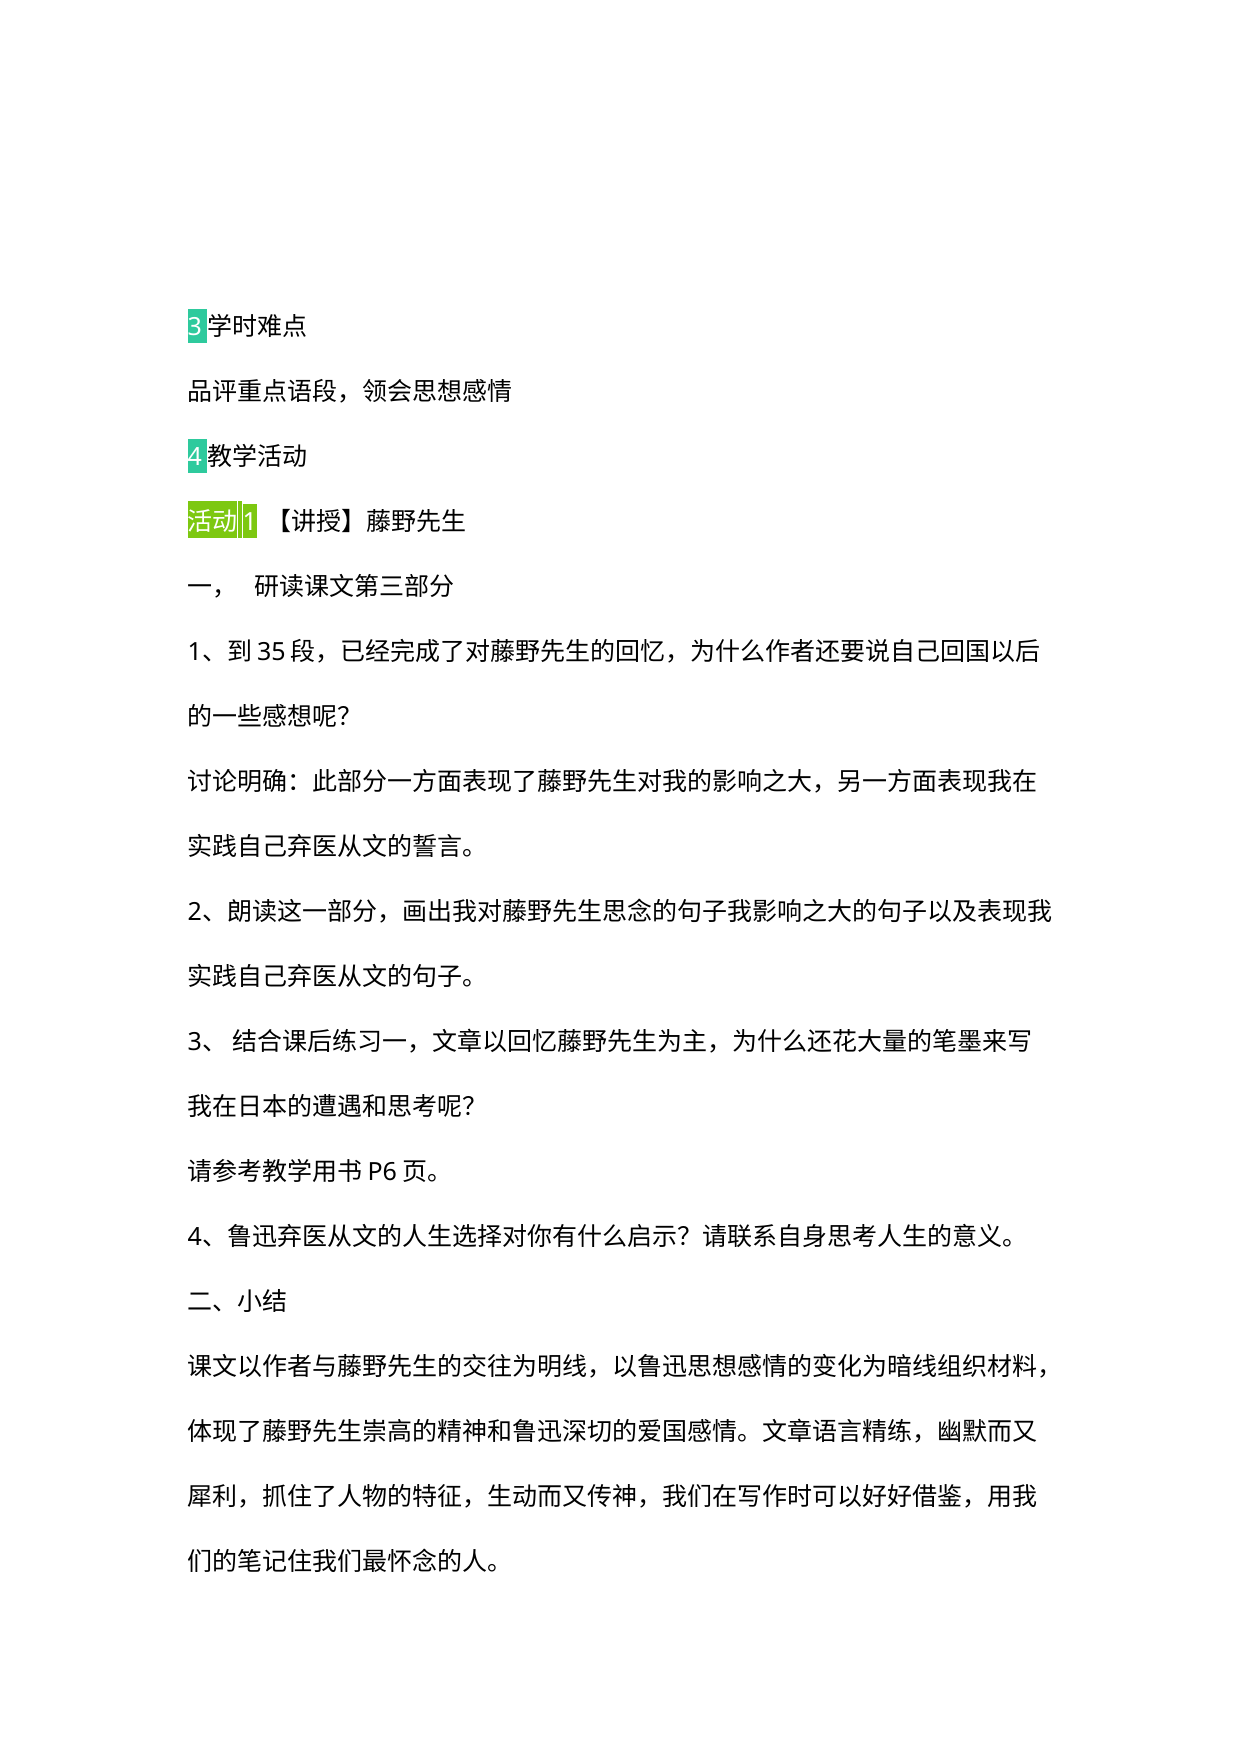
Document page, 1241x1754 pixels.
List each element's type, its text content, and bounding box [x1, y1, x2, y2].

text 2、朗读这一部分，画出我对藤野先生思念的句子我影响之大的句子以及表现我实践自己弃医从文的句子。 [187, 877, 1053, 1007]
text 1、到35段，已经完成了对藤野先生的回忆，为什么作者还要说自己回国以后的一些感想呢？ [187, 617, 1053, 747]
text 4教学活动 [187, 422, 1053, 487]
text 请参考教学用书P6页。 [187, 1137, 1053, 1202]
text 讨论明确：此部分一方面表现了藤野先生对我的影响之大，另一方面表现我在实践自己弃医从文的誓言。 [187, 747, 1053, 877]
text 二、小结 [187, 1267, 1053, 1332]
text 3、 结合课后练习一，文章以回忆藤野先生为主，为什么还花大量的笔墨来写我在日本的遭遇和思考呢？ [187, 1007, 1053, 1137]
text 一， 研读课文第三部分 [187, 552, 1053, 617]
text 课文以作者与藤野先生的交往为明线，以鲁迅思想感情的变化为暗线组织材料，体现了藤野先生崇高的精神和鲁迅深切的爱国感情。文章语言精练，幽默而又犀利，抓住了人物的特征，生动而又传神，我们在写作时可以好好借鉴，用我们的笔记住我们最怀念的人。 [187, 1332, 1053, 1592]
text 品评重点语段，领会思想感情 [187, 357, 1053, 422]
text 活动1 【讲授】藤野先生 [187, 487, 1053, 552]
text 4、鲁迅弃医从文的人生选择对你有什么启示？请联系自身思考人生的意义。 [187, 1202, 1053, 1267]
text 3学时难点 [187, 292, 1053, 357]
